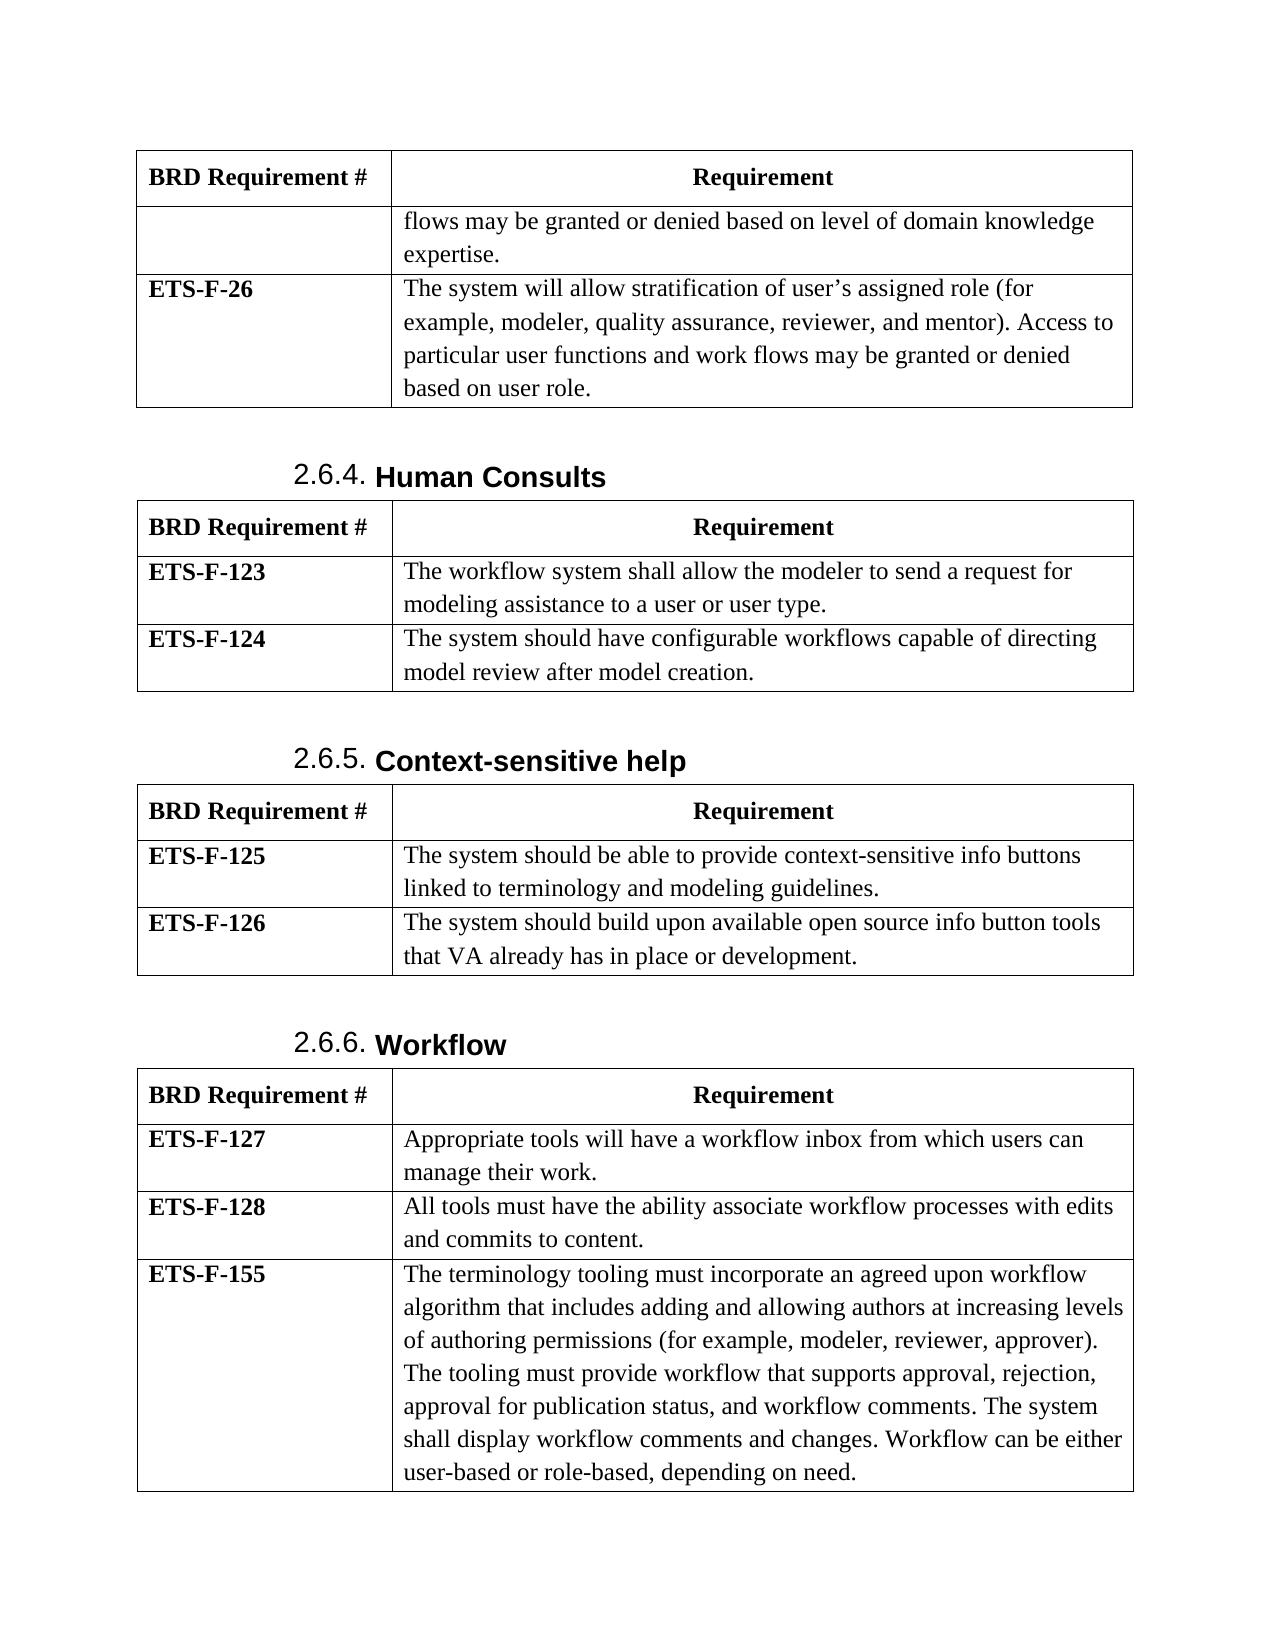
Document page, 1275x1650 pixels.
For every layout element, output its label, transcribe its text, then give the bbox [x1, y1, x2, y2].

text 2.6.6. [127, 1025, 366, 1058]
table_header BRD Requirement # [138, 501, 392, 556]
table_cell ETS-F-127 [138, 1125, 392, 1191]
table_header Requirement [393, 501, 1133, 556]
table_cell ETS-F-26 [137, 275, 391, 407]
text Context-sensitive help [375, 744, 1148, 777]
table_cell ETS-F-155 [138, 1260, 392, 1491]
table_cell ETS-F-124 [138, 625, 392, 691]
table_cell The workflow system shall allow the modeler to send a request for modeling assistance to a user or user type. [393, 557, 1133, 623]
table_cell The terminology tooling must incorporate an agreed upon workflow algorithm that includes adding and allowing authors at increasing levels of authoring permissions (for example, modeler, reviewer, approver). The tooling must provide workflow that supports approval, rejection, approval for publication status, and workflow comments. The system shall display workflow comments and changes. Workflow can be either user-based or role-based, depending on need. [393, 1260, 1133, 1491]
table_cell ETS-F-123 [138, 557, 392, 623]
table_cell All tools must have the ability associate workflow processes with edits and commits to content. [393, 1192, 1133, 1258]
table_cell Appropriate tools will have a workflow inbox from which users can manage their work. [393, 1125, 1133, 1191]
table_header BRD Requirement # [138, 785, 392, 840]
table_cell The system will allow stratification of user’s assigned role (for example, modeler, quality assurance, reviewer, and mentor). Access to particular user functions and work flows may be granted or denied based on user role. [392, 275, 1132, 407]
table_header BRD Requirement # [138, 1069, 392, 1124]
text 2.6.5. [127, 741, 366, 774]
table_header Requirement [393, 785, 1133, 840]
table_header Requirement [393, 1069, 1133, 1124]
table_cell The system should build upon available open source info button tools that VA already has in place or development. [393, 908, 1133, 974]
text Human Consults [375, 460, 1148, 493]
text 2.6.4. [127, 457, 366, 490]
table_cell ETS-F-128 [138, 1192, 392, 1258]
table_cell The system should have configurable workflows capable of directing model review after model creation. [393, 625, 1133, 691]
table_header BRD Requirement # [137, 151, 391, 206]
table_header Requirement [392, 151, 1132, 206]
table_cell The system should be able to provide context-sensitive info buttons linked to terminology and modeling guidelines. [393, 841, 1133, 907]
table_cell flows may be granted or denied based on level of domain knowledge expertise. [392, 207, 1132, 273]
table_cell ETS-F-126 [138, 908, 392, 974]
table_cell ETS-F-125 [138, 841, 392, 907]
text Workflow [375, 1028, 1148, 1061]
table_cell [137, 207, 391, 273]
